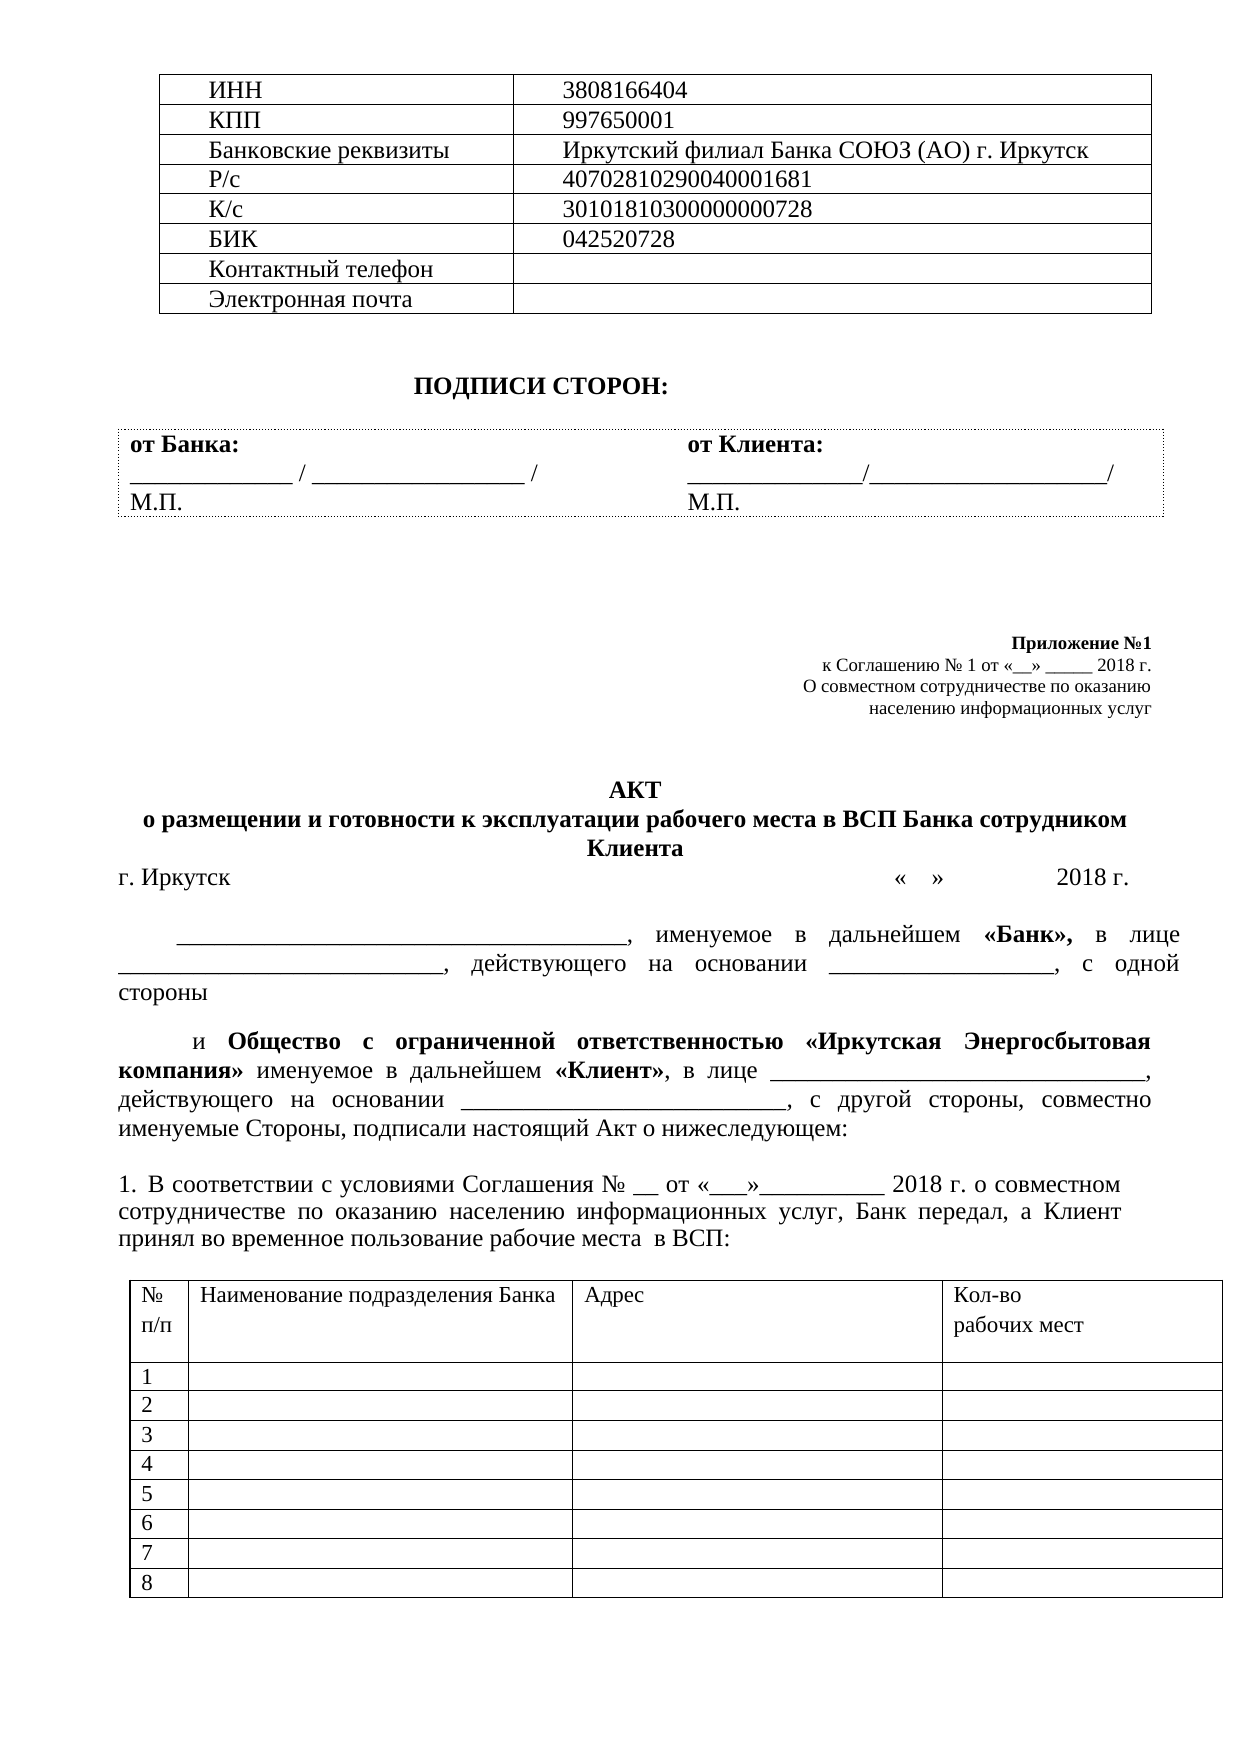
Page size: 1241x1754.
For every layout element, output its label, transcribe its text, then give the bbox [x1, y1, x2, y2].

text и Общество с ограниченной ответственностью «Иркутская Энергосбытовая компания» именуемое в дальнейшем «Клиент», в лице ______________________________, действующего на основании __________________________, с другой стороны, совместно именуемые Стороны, подписали настоящий Акт о нижеследующем: [118, 1026, 1152, 1141]
table_header № п/п [131, 1281, 188, 1362]
table_cell 1 [131, 1363, 188, 1390]
table_cell 4 [131, 1451, 188, 1479]
table_cell 7 [131, 1539, 188, 1568]
table_cell [514, 254, 1151, 283]
table_cell [573, 1421, 942, 1449]
list В соответствии с условиями Соглашения № __ от «___»__________ 2018 г. о совместном сотрудничестве по оказанию населению информационных услуг, Банк передал, а Клиент принял во временное пользование рабочие места в ВСП: [118, 1170, 1122, 1252]
table_cell [189, 1391, 572, 1420]
table_cell [943, 1451, 1222, 1479]
table_cell ИНН [160, 75, 513, 104]
table_cell [943, 1421, 1222, 1449]
text О совместном сотрудничестве по оказанию [118, 675, 1152, 697]
table_cell 042520728 [514, 224, 1151, 253]
table_cell 40702810290040001681 [514, 165, 1151, 193]
table_cell [189, 1451, 572, 1479]
table_cell ______________/___________________/ М.П. [676, 458, 1163, 516]
table_cell [189, 1421, 572, 1449]
table_cell Иркутский филиал Банка СОЮЗ (АО) г. Иркутск [514, 135, 1151, 163]
table_cell [573, 1391, 942, 1420]
table_cell [189, 1480, 572, 1508]
table_header Адрес [573, 1281, 942, 1362]
table_header Наименование подразделения Банка [189, 1281, 572, 1362]
table_cell 6 [131, 1510, 188, 1538]
table_cell 997650001 [514, 105, 1151, 134]
table_cell Электронная почта [160, 284, 513, 312]
table_cell [189, 1510, 572, 1538]
table_cell [573, 1363, 942, 1390]
table_header от Клиента: [676, 429, 1163, 458]
table_cell [189, 1363, 572, 1390]
table_cell [943, 1510, 1222, 1538]
table_cell [943, 1391, 1222, 1420]
table_cell [943, 1363, 1222, 1390]
table_cell Контактный телефон [160, 254, 513, 283]
text к Соглашению № 1 от «__» _____ 2018 г. [118, 653, 1152, 675]
table_cell Банковские реквизиты [160, 135, 513, 163]
table_cell [573, 1510, 942, 1538]
table_cell [514, 284, 1151, 312]
text о размещении и готовности к эксплуатации рабочего места в ВСП Банка сотрудником Клиента [118, 804, 1152, 862]
text г. Иркутск « » 2018 г. [118, 862, 1152, 891]
text ____________________________________, именуемое в дальнейшем «Банк», в лице __________________________, действующего на основании __________________, с одной стороны [118, 919, 1180, 1006]
text ПОДПИСИ СТОРОН: [413, 371, 1152, 400]
table_cell КПП [160, 105, 513, 134]
table_cell [943, 1569, 1222, 1597]
table_cell [573, 1451, 942, 1479]
table_cell К/с [160, 194, 513, 223]
table_cell 5 [131, 1480, 188, 1508]
table_cell _____________ / _________________ / М.П. [119, 458, 676, 516]
table_cell [943, 1480, 1222, 1508]
table_cell Р/с [160, 165, 513, 193]
text населению информационных услуг [118, 697, 1152, 718]
table_cell 8 [131, 1569, 188, 1597]
text АКТ [118, 776, 1152, 804]
table_cell 2 [131, 1391, 188, 1420]
table_cell 30101810300000000728 [514, 194, 1151, 223]
table_cell [573, 1480, 942, 1508]
text Приложение №1 [118, 632, 1152, 653]
table_cell [943, 1539, 1222, 1568]
table_cell БИК [160, 224, 513, 253]
table_cell 3808166404 [514, 75, 1151, 104]
table_cell [573, 1539, 942, 1568]
table_header от Банка: [119, 429, 676, 458]
table_cell [189, 1569, 572, 1597]
table_cell [573, 1569, 942, 1597]
table_header Кол-во рабочих мест [943, 1281, 1222, 1362]
table_cell 3 [131, 1421, 188, 1449]
table_cell [189, 1539, 572, 1568]
